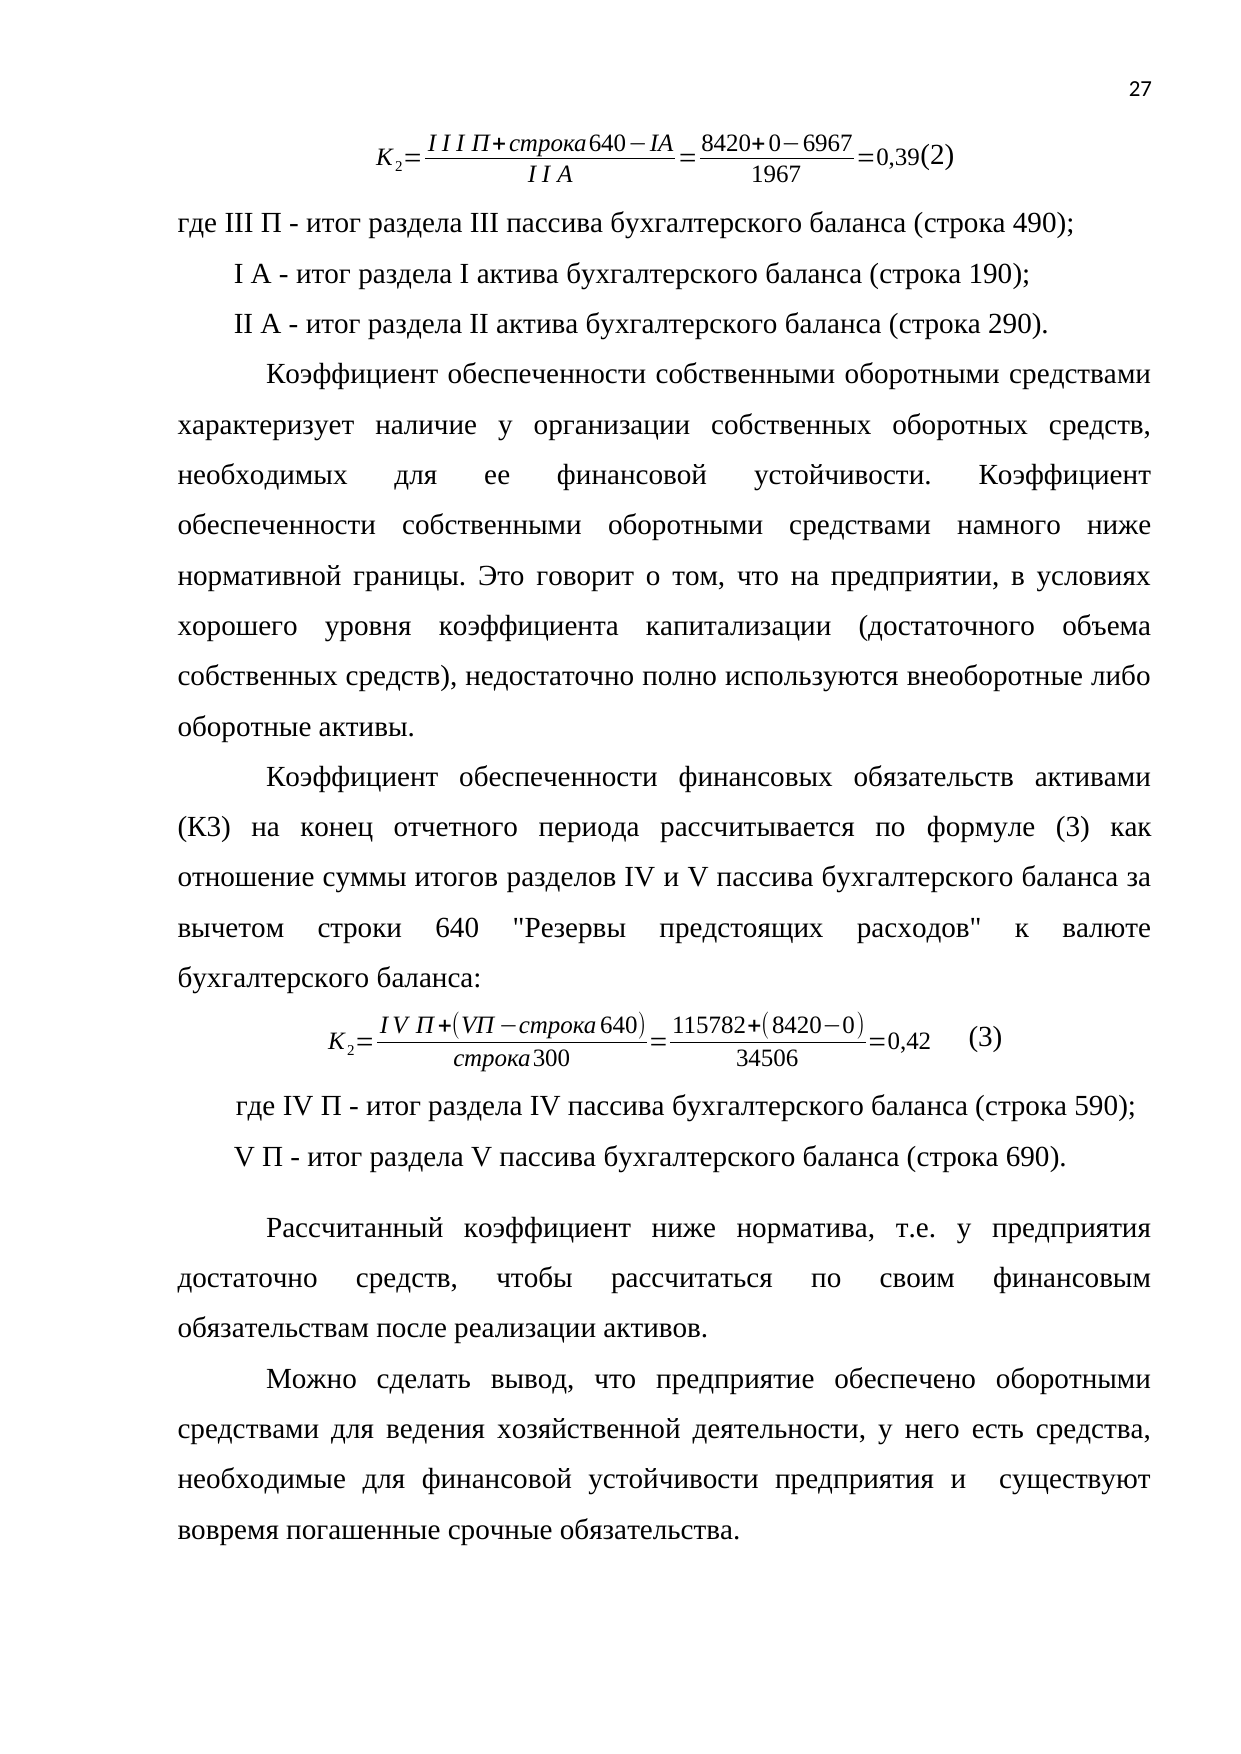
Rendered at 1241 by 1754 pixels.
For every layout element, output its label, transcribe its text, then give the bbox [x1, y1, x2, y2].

text I А - итог раздела I актива бухгалтерского баланса (строка 190); [177, 256, 1152, 289]
text где III П - итог раздела III пассива бухгалтерского баланса (строка 490); [177, 206, 1152, 239]
text (2) [177, 130, 1152, 189]
text Коэффициент обеспеченности финансовых обязательств активами (К3) на конец отчетного периода рассчитывается по формуле (3) как отношение суммы итогов разделов IV и V пассива бухгалтерского баланса за вычетом строки 640 "Резервы предстоящих расходов" к валюте бухгалтерского баланса: [177, 759, 1152, 994]
text II А - итог раздела II актива бухгалтерского баланса (строка 290). [177, 306, 1152, 340]
text где IV П - итог раздела IV пассива бухгалтерского баланса (строка 590); [177, 1088, 1152, 1122]
text (3) [177, 1011, 1152, 1072]
text V П - итог раздела V пассива бухгалтерского баланса (строка 690). [177, 1139, 1152, 1172]
text Рассчитанный коэффициент ниже норматива, т.е. у предприятия достаточно средств, чтобы рассчитаться по своим финансовым обязательствам после реализации активов. [177, 1210, 1152, 1344]
text Коэффициент обеспеченности собственными оборотными средствами характеризует наличие у организации собственных оборотных средств, необходимых для ее финансовой устойчивости. Коэффициент обеспеченности собственными оборотными средствами намного ниже нормативной границы. Это говорит о том, что на предприятии, в условиях хорошего уровня коэффициента капитализации (достаточного объема собственных средств), недостаточно полно используются внеоборотные либо оборотные активы. [177, 356, 1152, 742]
text Можно сделать вывод, что предприятие обеспечено оборотными средствами для ведения хозяйственной деятельности, у него есть средства, необходимые для финансовой устойчивости предприятия и существуют вовремя погашенные срочные обязательства. [177, 1361, 1152, 1545]
